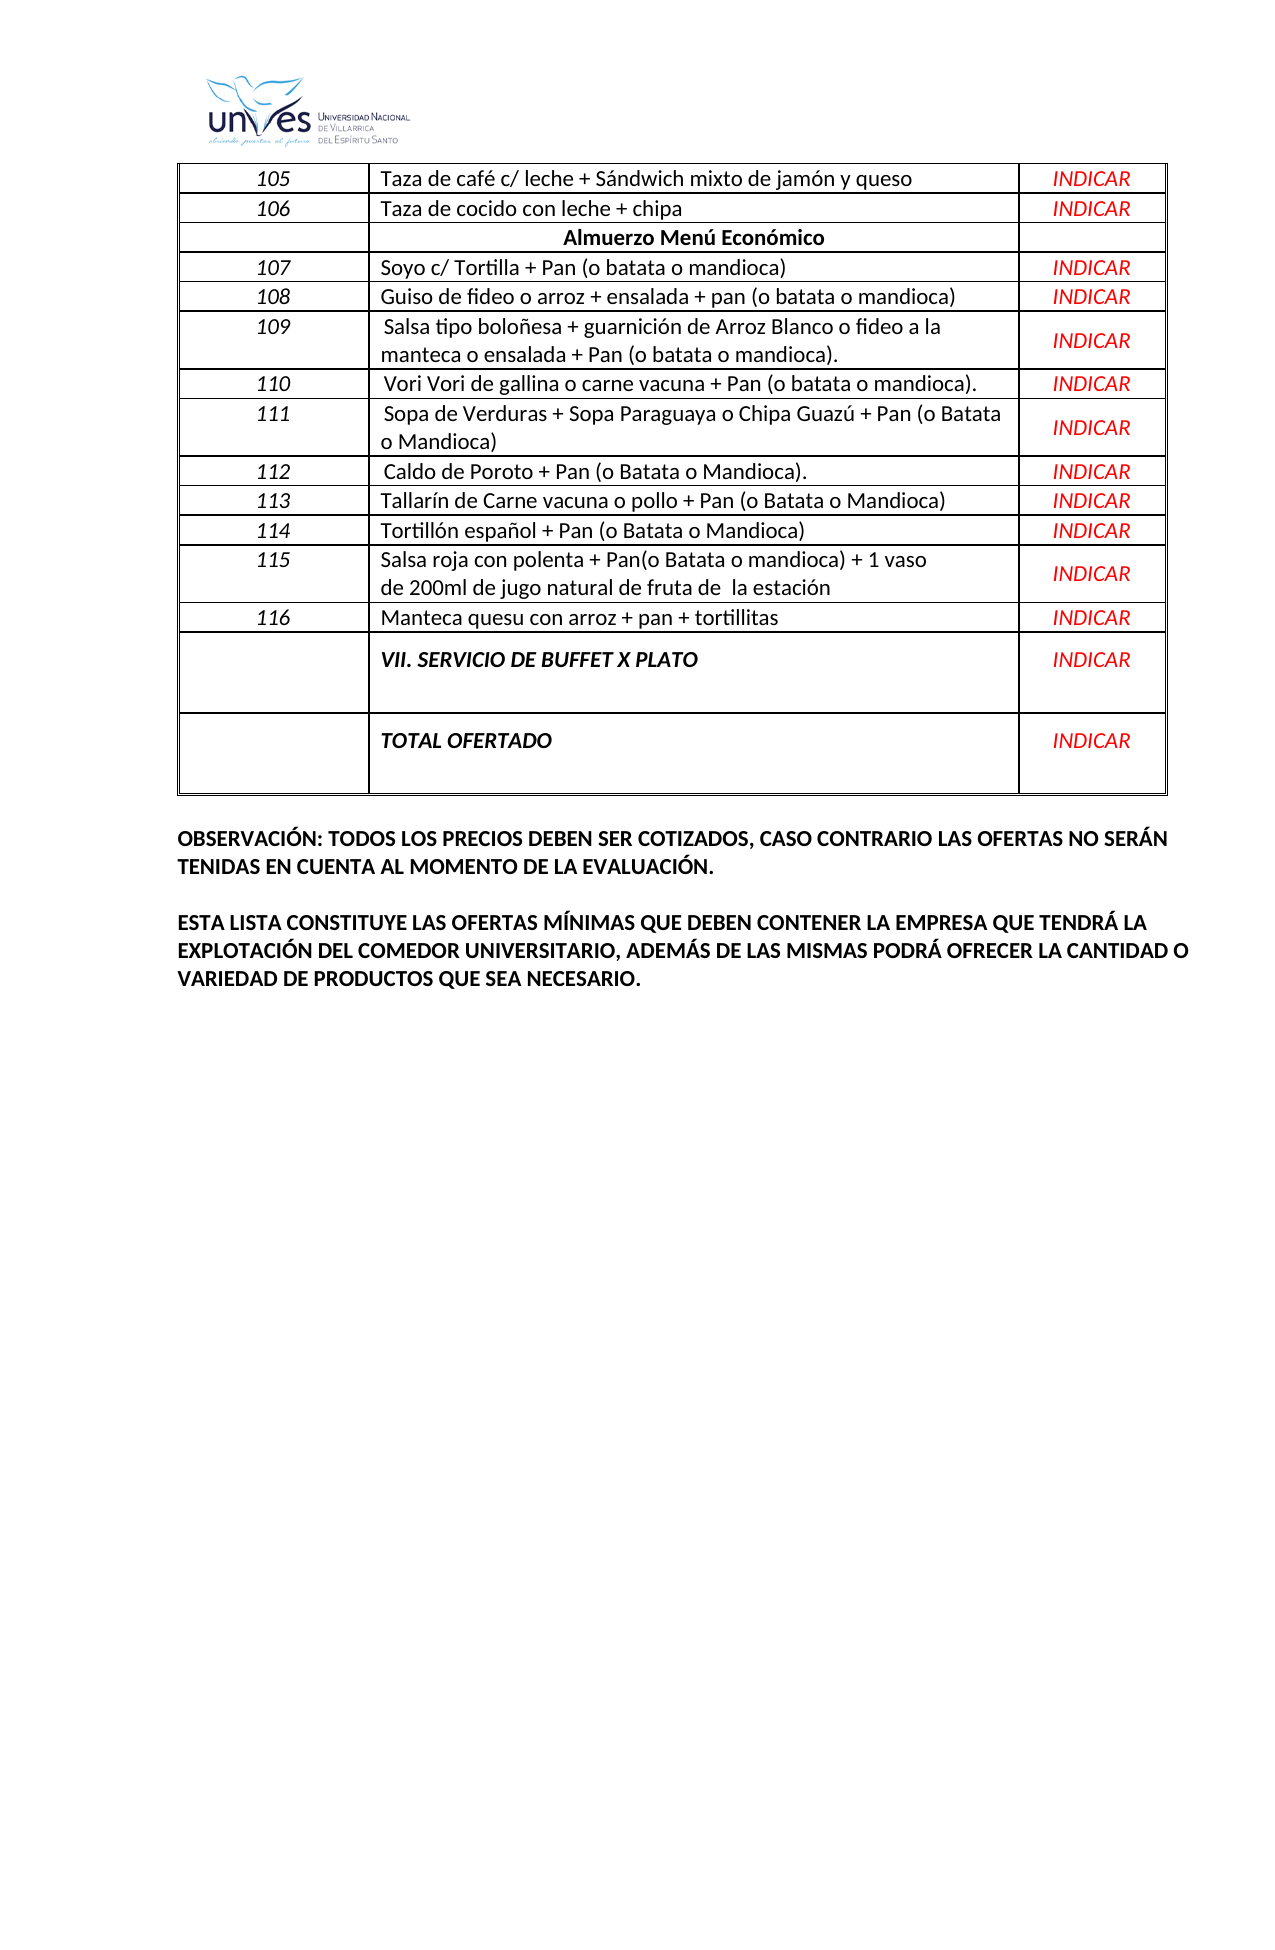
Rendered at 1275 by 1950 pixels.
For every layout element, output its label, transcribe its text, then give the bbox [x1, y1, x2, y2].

table_cell INDICAR [1020, 486, 1165, 514]
table_cell INDICAR [1020, 399, 1165, 455]
table_cell INDICAR [1020, 633, 1165, 712]
table_cell Taza de cocido con leche + chipa [370, 194, 1018, 222]
table_cell INDICAR [1020, 457, 1165, 485]
table_cell 116 [180, 603, 368, 631]
table_cell TOTAL OFERTADO [370, 714, 1018, 793]
table_cell Caldo de Poroto + Pan (o Batata o Mandioca). [370, 457, 1018, 485]
table_cell Salsa tipo boloñesa + guarnición de Arroz Blanco o fideo a la manteca o ensalada + Pan (o batata o mandioca). [370, 312, 1018, 368]
table_cell 115 [180, 546, 368, 602]
table_cell INDICAR [1020, 546, 1165, 602]
table_cell 108 [180, 282, 368, 310]
table_cell INDICAR [1020, 603, 1165, 631]
table_cell Guiso de fideo o arroz + ensalada + pan (o batata o mandioca) [370, 282, 1018, 310]
table_cell Almuerzo Menú Económico [370, 223, 1018, 251]
table_cell INDICAR [1020, 282, 1165, 310]
table_cell INDICAR [1020, 516, 1165, 544]
table_cell 114 [180, 516, 368, 544]
table_cell 113 [180, 486, 368, 514]
table_cell 107 [180, 253, 368, 281]
table_cell Sopa de Verduras + Sopa Paraguaya o Chipa Guazú + Pan (o Batata o Mandioca) [370, 399, 1018, 455]
table_cell [180, 223, 368, 251]
table_cell [180, 633, 368, 712]
text ESTA LISTA CONSTITUYE LAS OFERTAS MÍNIMAS QUE DEBEN CONTENER LA EMPRESA QUE TENDRÁ LA [177, 908, 1211, 936]
text EXPLOTACIÓN DEL COMEDOR UNIVERSITARIO, ADEMÁS DE LAS MISMAS PODRÁ OFRECER LA CANTIDAD O [177, 936, 1211, 964]
table_cell Tallarín de Carne vacuna o pollo + Pan (o Batata o Mandioca) [370, 486, 1018, 514]
table_cell INDICAR [1020, 714, 1165, 793]
table_cell INDICAR [1020, 370, 1165, 398]
table_cell 110 [180, 370, 368, 398]
table_cell 105 [180, 164, 368, 192]
table_cell [180, 714, 368, 793]
picture [203, 73, 424, 150]
table_cell INDICAR [1020, 312, 1165, 368]
table_cell INDICAR [1020, 164, 1165, 192]
table_cell Manteca quesu con arroz + pan + tortillitas [370, 603, 1018, 631]
table_cell INDICAR [1020, 194, 1165, 222]
text VARIEDAD DE PRODUCTOS QUE SEA NECESARIO. [177, 964, 1211, 992]
table_cell VII. SERVICIO DE BUFFET X PLATO [370, 633, 1018, 712]
table_cell 106 [180, 194, 368, 222]
table_cell Vori Vori de gallina o carne vacuna + Pan (o batata o mandioca). [370, 370, 1018, 398]
table_cell Tortillón español + Pan (o Batata o Mandioca) [370, 516, 1018, 544]
table_cell 112 [180, 457, 368, 485]
table_cell 111 [180, 399, 368, 455]
table_cell Soyo c/ Tortilla + Pan (o batata o mandioca) [370, 253, 1018, 281]
text TENIDAS EN CUENTA AL MOMENTO DE LA EVALUACIÓN. [177, 852, 1211, 880]
table_cell [1020, 223, 1165, 251]
text OBSERVACIÓN: TODOS LOS PRECIOS DEBEN SER COTIZADOS, CASO CONTRARIO LAS OFERTAS NO SERÁN [177, 824, 1211, 852]
table_cell INDICAR [1020, 253, 1165, 281]
table_cell 109 [180, 312, 368, 368]
table_cell Taza de café c/ leche + Sándwich mixto de jamón y queso [370, 164, 1018, 192]
table_cell Salsa roja con polenta + Pan(o Batata o mandioca) + 1 vaso de 200ml de jugo natural de fruta de la estación [370, 546, 1018, 602]
